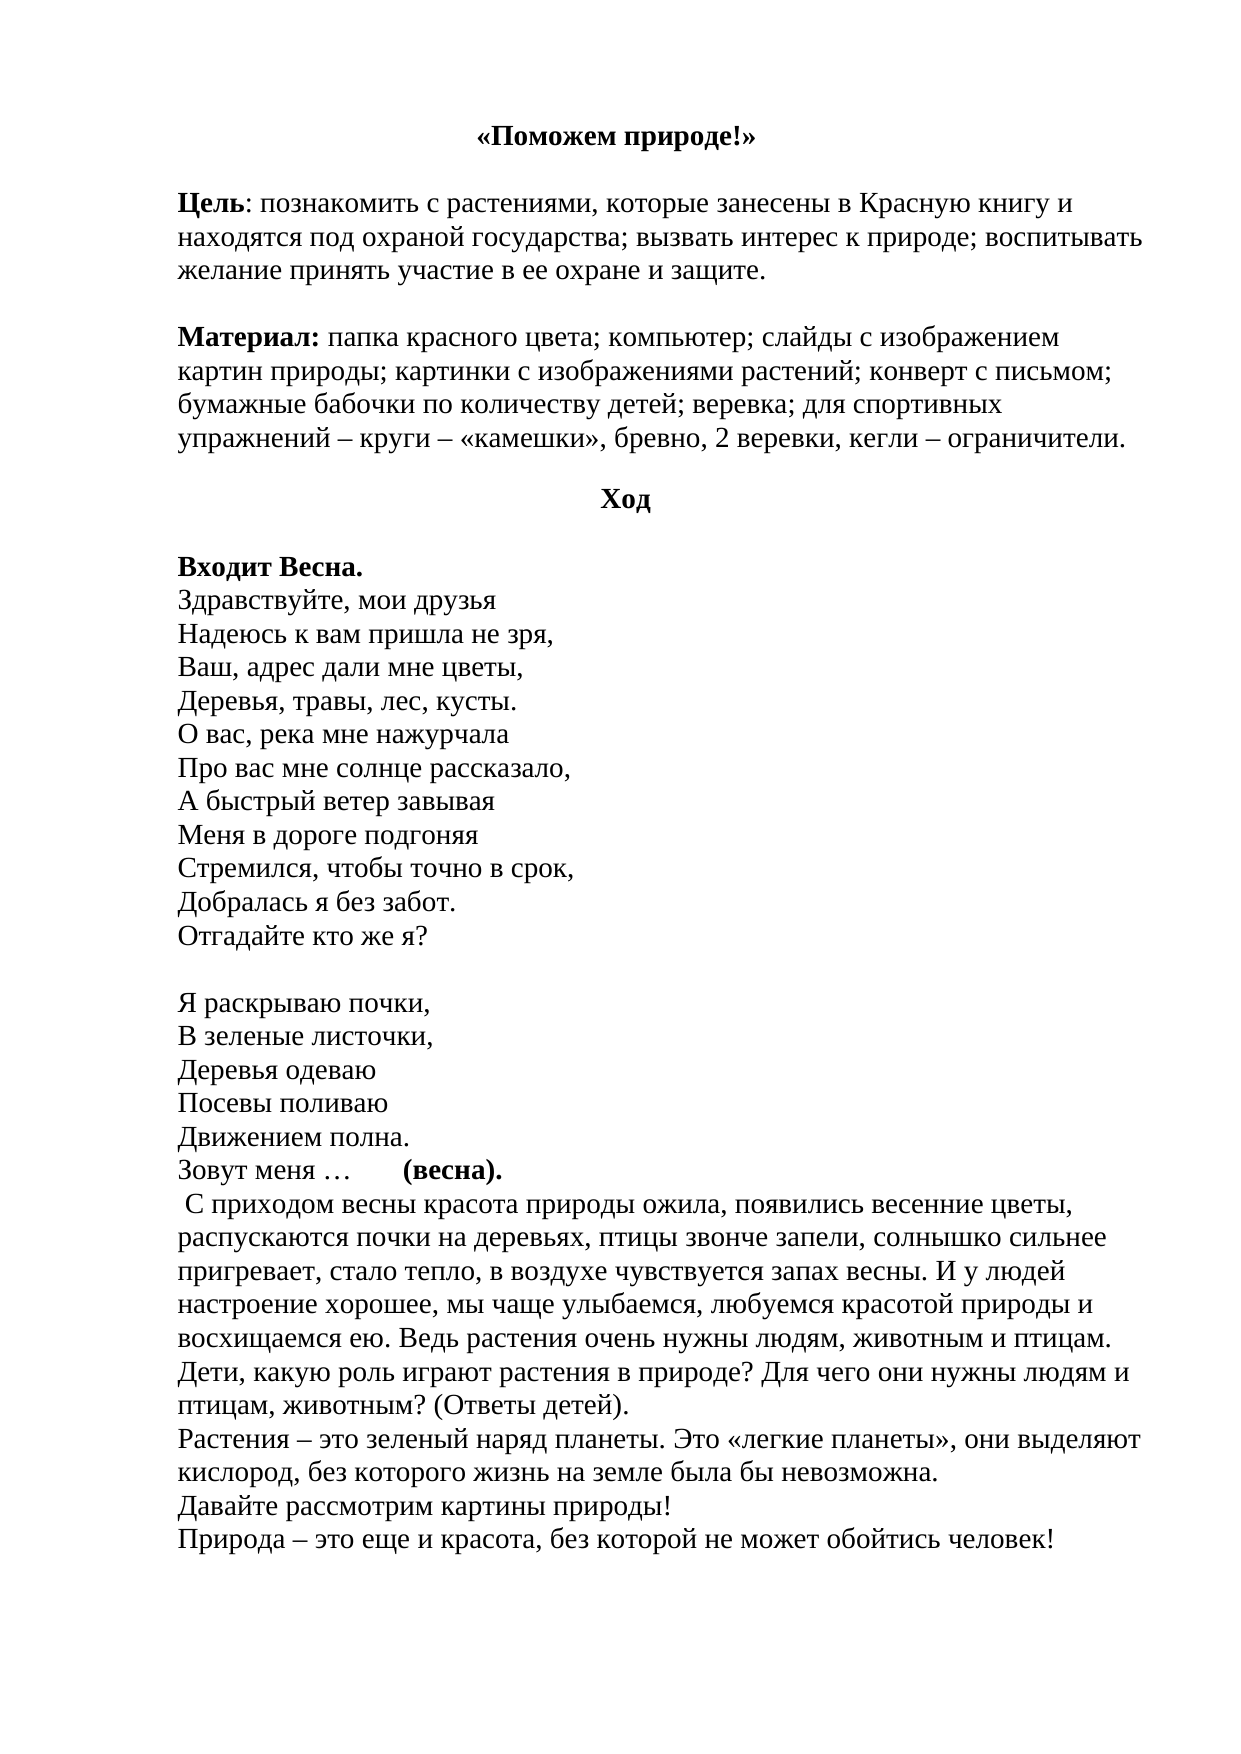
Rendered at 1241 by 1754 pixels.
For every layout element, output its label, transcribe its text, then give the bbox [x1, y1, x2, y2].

text Движением полна. [177, 1119, 1152, 1152]
text Отгадайте кто же я? [177, 918, 1152, 951]
text Растения – это зеленый наряд планеты. Это «легкие планеты», они выделяют кислород, без которого жизнь на земле была бы невозможна. [177, 1421, 1152, 1488]
text Надеюсь к вам пришла не зря, [177, 616, 1152, 649]
text Ваш, адрес дали мне цветы, [177, 649, 1152, 683]
text «Поможем природе!» [177, 118, 1152, 152]
text Я раскрываю почки, [177, 985, 1152, 1018]
text Здравствуйте, мои друзья [177, 582, 1152, 616]
text Цель: познакомить с растениями, которые занесены в Красную книгу и находятся под охраной государства; вызвать интерес к природе; воспитывать желание принять участие в ее охране и защите. [177, 185, 1152, 286]
text Стремился, чтобы точно в срок, [177, 851, 1152, 884]
text Зовут меня … (весна). [177, 1152, 1152, 1186]
text Ход [177, 482, 1152, 515]
text Материал: папка красного цвета; компьютер; слайды с изображением картин природы; картинки с изображениями растений; конверт с письмом; бумажные бабочки по количеству детей; веревка; для спортивных упражнений – круги – «камешки», бревно, 2 веревки, кегли – ограничители. [177, 319, 1152, 453]
text С приходом весны красота природы ожила, появились весенние цветы, распускаются почки на деревьях, птицы звонче запели, солнышко сильнее пригревает, стало тепло, в воздухе чувствуется запах весны. И у людей настроение хорошее, мы чаще улыбаемся, любуемся красотой природы и восхищаемся ею. Ведь растения очень нужны людям, животным и птицам. [177, 1186, 1152, 1354]
text О вас, река мне нажурчала [177, 716, 1152, 750]
text Деревья, травы, лес, кусты. [177, 683, 1152, 716]
text Посевы поливаю [177, 1085, 1152, 1119]
text В зеленые листочки, [177, 1018, 1152, 1052]
text Про вас мне солнце рассказало, [177, 750, 1152, 783]
text Деревья одеваю [177, 1052, 1152, 1085]
text Дети, какую роль играют растения в природе? Для чего они нужны людям и птицам, животным? (Ответы детей). [177, 1354, 1152, 1421]
text Меня в дороге подгоняя [177, 817, 1152, 851]
text Входит Весна. [177, 549, 1152, 582]
text Добралась я без забот. [177, 884, 1152, 918]
text Природа – это еще и красота, без которой не может обойтись человек! [177, 1521, 1152, 1555]
text А быстрый ветер завывая [177, 783, 1152, 817]
text Давайте рассмотрим картины природы! [177, 1488, 1152, 1521]
